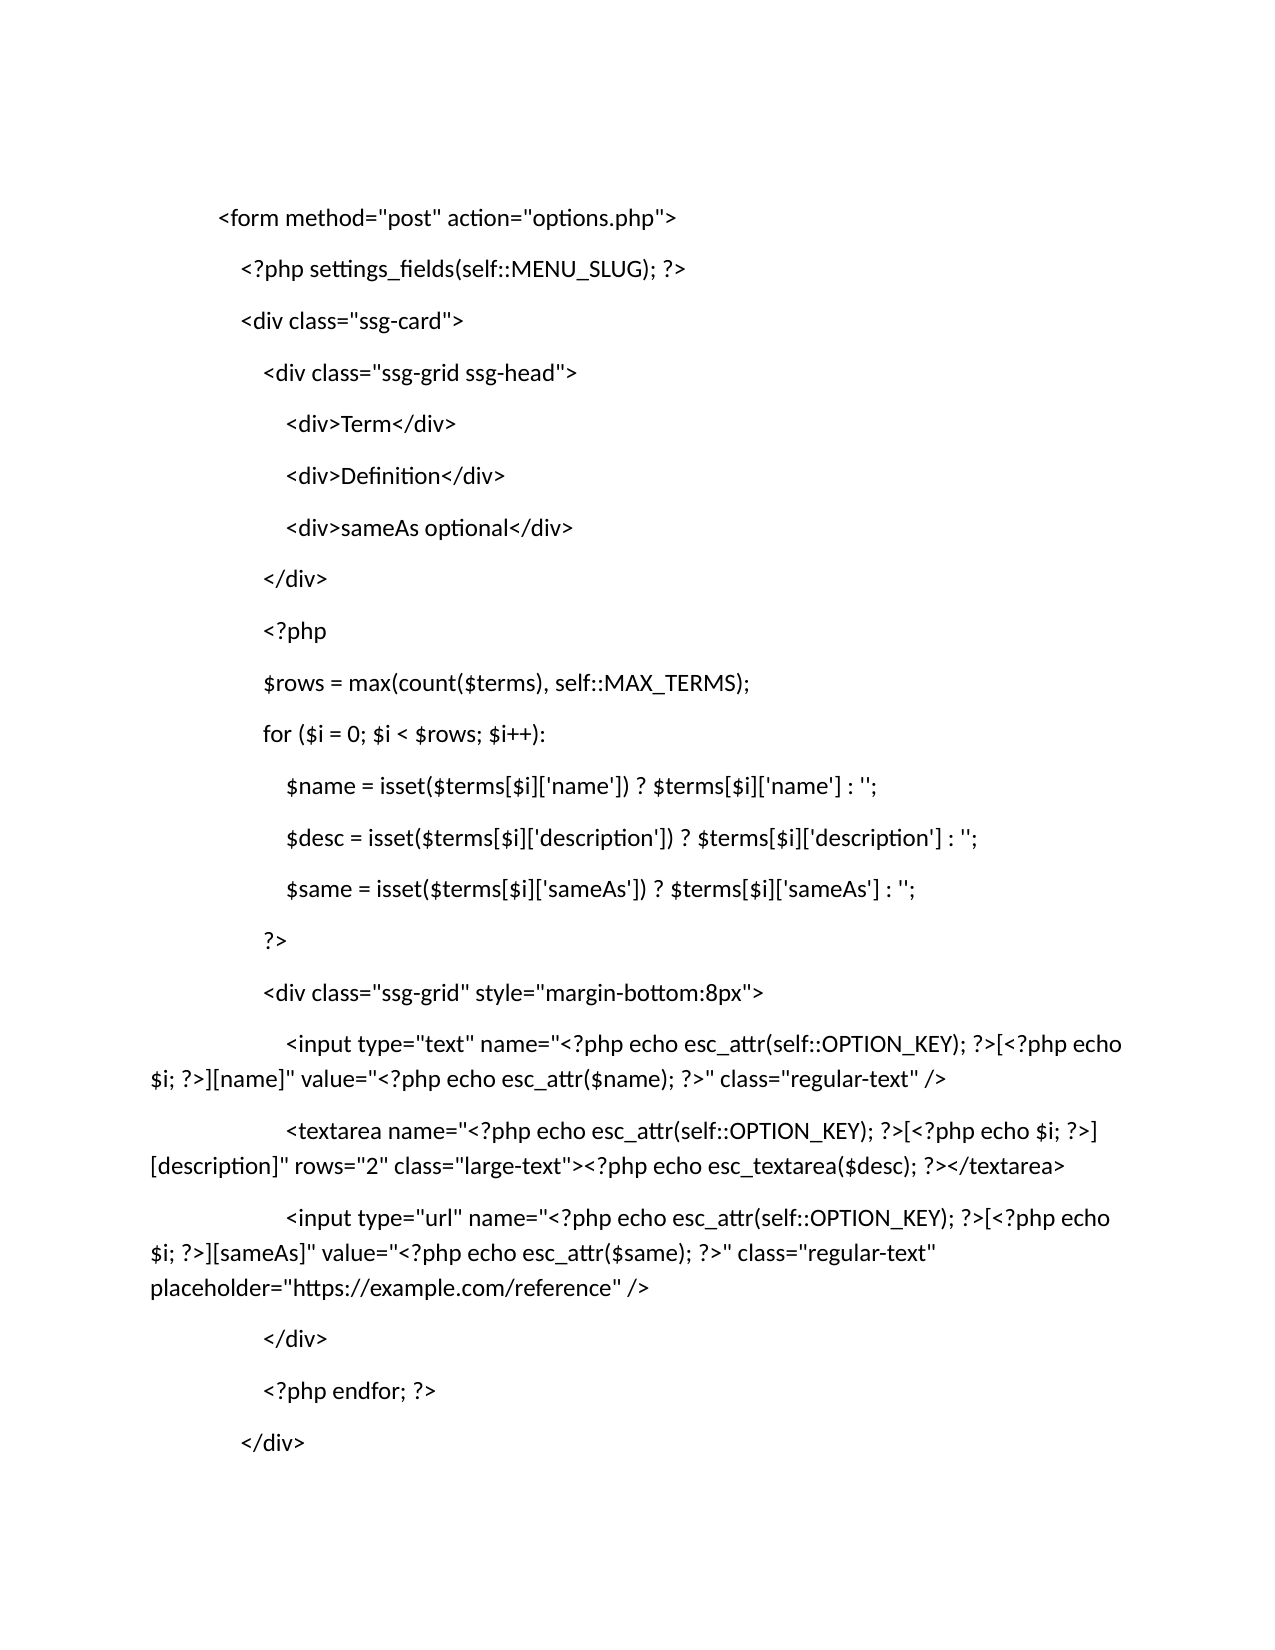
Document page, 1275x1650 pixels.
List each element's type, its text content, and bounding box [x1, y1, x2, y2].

text <div class="ssg-grid" style="margin-bottom:8px"> [150, 977, 1125, 1007]
text $rows = max(count($terms), self::MAX_TERMS); [150, 667, 1125, 697]
text <input type="url" name="<?php echo esc_attr(self::OPTION_KEY); ?>[<?php echo $i; ?>][sameAs]" value="<?php echo esc_attr($same); ?>" class="regular-text" placeholder="https://example.com/reference" /> [150, 1202, 1125, 1302]
text $name = isset($terms[$i]['name']) ? $terms[$i]['name'] : ''; [150, 770, 1125, 801]
text <?php settings_fields(self::MENU_SLUG); ?> [150, 253, 1125, 284]
text ?> [150, 925, 1125, 956]
text <textarea name="<?php echo esc_attr(self::OPTION_KEY); ?>[<?php echo $i; ?>][description]" rows="2" class="large-text"><?php echo esc_textarea($desc); ?></textarea> [150, 1115, 1125, 1181]
text <?php [150, 615, 1125, 646]
text for ($i = 0; $i < $rows; $i++): [150, 718, 1125, 749]
text </div> [150, 1323, 1125, 1354]
text <div>Term</div> [150, 408, 1125, 439]
text <div class="ssg-card"> [150, 305, 1125, 336]
text </div> [150, 1427, 1125, 1457]
text <div>Definition</div> [150, 460, 1125, 491]
text $desc = isset($terms[$i]['description']) ? $terms[$i]['description'] : ''; [150, 822, 1125, 852]
text <div class="ssg-grid ssg-head"> [150, 357, 1125, 387]
text <input type="text" name="<?php echo esc_attr(self::OPTION_KEY); ?>[<?php echo $i; ?>][name]" value="<?php echo esc_attr($name); ?>" class="regular-text" /> [150, 1028, 1125, 1094]
text $same = isset($terms[$i]['sameAs']) ? $terms[$i]['sameAs'] : ''; [150, 873, 1125, 904]
text </div> [150, 563, 1125, 594]
text <?php endfor; ?> [150, 1375, 1125, 1406]
text <form method="post" action="options.php"> [150, 202, 1125, 232]
text <div>sameAs optional</div> [150, 512, 1125, 542]
